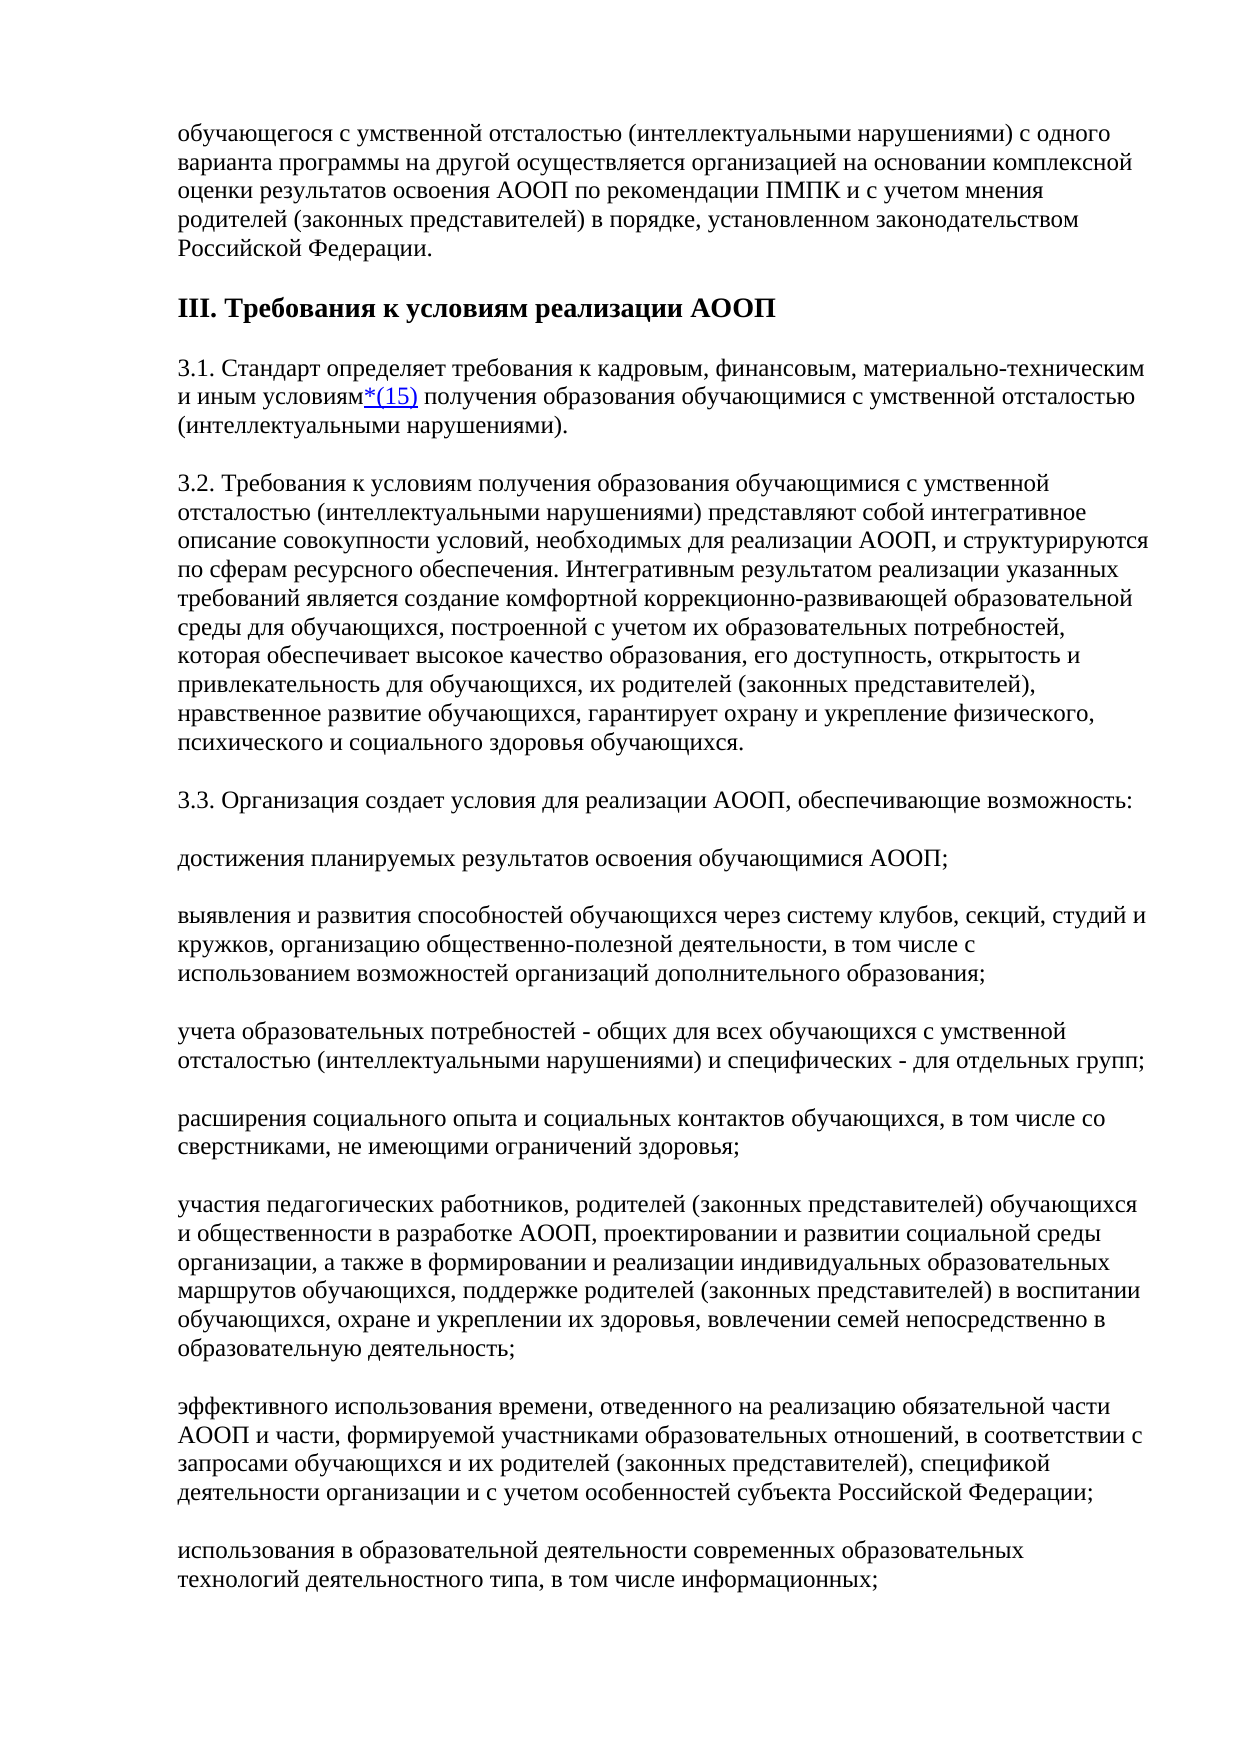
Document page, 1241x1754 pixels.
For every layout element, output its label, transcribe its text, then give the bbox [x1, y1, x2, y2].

text выявления и развития способностей обучающихся через систему клубов, секций, студий и кружков, организацию общественно-полезной деятельности, в том числе с использованием возможностей организаций дополнительного образования; [177, 901, 1152, 987]
text расширения социального опыта и социальных контактов обучающихся, в том числе со сверстниками, не имеющими ограничений здоровья; [177, 1103, 1152, 1160]
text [177, 118, 1152, 262]
text достижения планируемых результатов освоения обучающимися АООП; [177, 843, 1152, 871]
text эффективного использования времени, отведенного на реализацию обязательной части АООП и части, формируемой участниками образовательных отношений, в соответствии с запросами обучающихся и их родителей (законных представителей), спецификой деятельности организации и с учетом особенностей субъекта Российской Федерации; [177, 1391, 1152, 1506]
text 3.1. Стандарт определяет требования к кадровым, финансовым, материально-техническим и иным условиям*(15) получения образования обучающимися с умственной отсталостью (интеллектуальными нарушениями). [177, 353, 1152, 439]
text учета образовательных потребностей - общих для всех обучающихся с умственной отсталостью (интеллектуальными нарушениями) и специфических - для отдельных групп; [177, 1016, 1152, 1073]
text 3.3. Организация создает условия для реализации АООП, обеспечивающие возможность: [177, 785, 1152, 813]
text участия педагогических работников, родителей (законных представителей) обучающихся и общественности в разработке АООП, проектировании и развитии социальной среды организации, а также в формировании и реализации индивидуальных образовательных маршрутов обучающихся, поддержке родителей (законных представителей) в воспитании обучающихся, охране и укреплении их здоровья, вовлечении семей непосредственно в образовательную деятельность; [177, 1189, 1152, 1362]
text 3.2. Требования к условиям получения образования обучающимися с умственной отсталостью (интеллектуальными нарушениями) представляют собой интегративное описание совокупности условий, необходимых для реализации АООП, и структурируются по сферам ресурсного обеспечения. Интегративным результатом реализации указанных требований является создание комфортной коррекционно-развивающей образовательной среды для обучающихся, построенной с учетом их образовательных потребностей, которая обеспечивает высокое качество образования, его доступность, открытость и привлекательность для обучающихся, их родителей (законных представителей), нравственное развитие обучающихся, гарантирует охрану и укрепление физического, психического и социального здоровья обучающихся. [177, 468, 1152, 756]
text III. Требования к условиям реализации АООП [177, 291, 1152, 323]
text использования в образовательной деятельности современных образовательных технологий деятельностного типа, в том числе информационных; [177, 1535, 1152, 1593]
